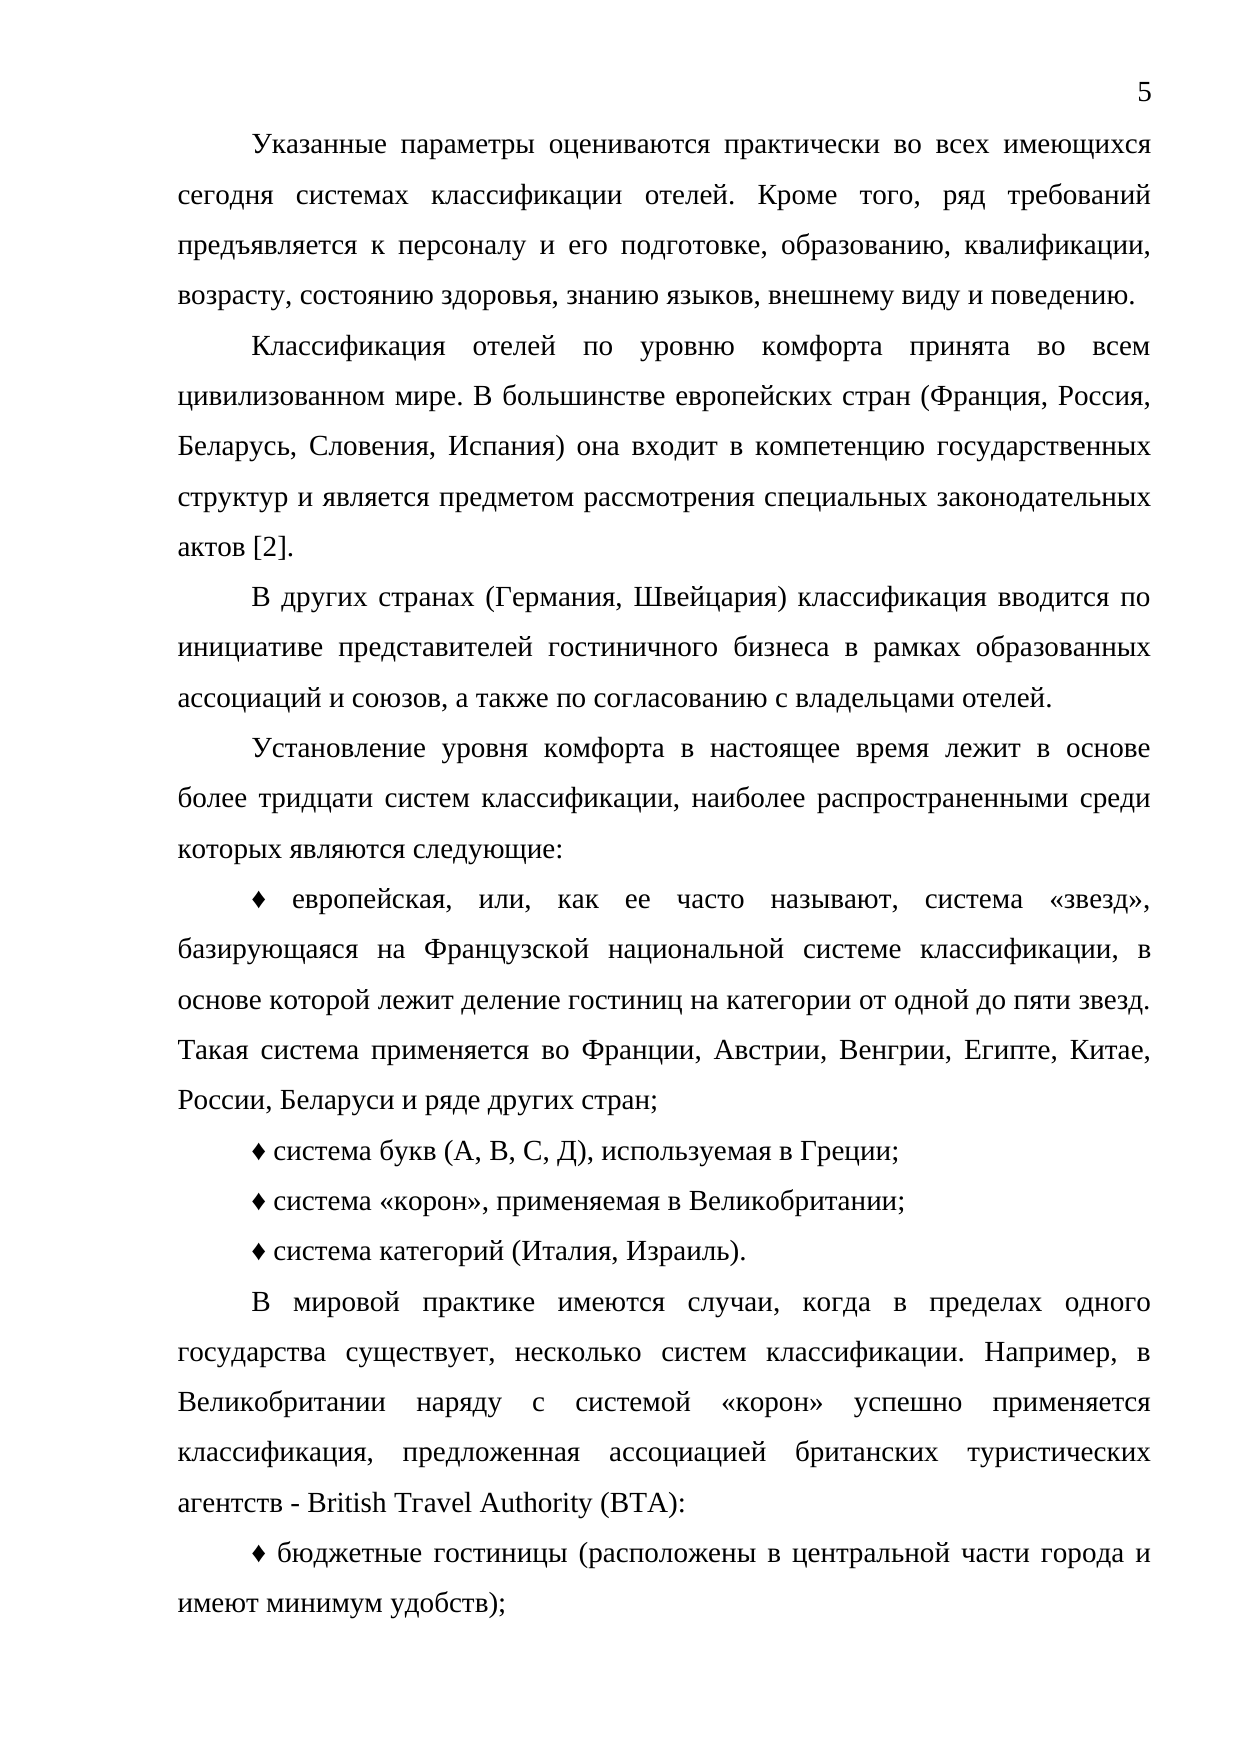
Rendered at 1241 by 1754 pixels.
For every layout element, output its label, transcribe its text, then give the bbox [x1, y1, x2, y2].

text Указанные параметры оцениваются практически во всех имеющихся сегодня системах классификации отелей. Кроме того, ряд требований предъявляется к персоналу и его подготовке, образованию, квалификации, возрасту, состоянию здоровья, знанию языков, внешнему виду и поведению. [177, 126, 1152, 311]
text Классификация отелей по уровню комфорта принята во всем цивилизованном мире. В большинстве европейских стран (Франция, Россия, Беларусь, Словения, Испания) она входит в компетенцию государственных структур и является предметом рассмотрения специальных законодательных актов [2]. [177, 328, 1152, 562]
text ♦ система букв (А, В, С, Д), используемая в Греции; [177, 1133, 1152, 1166]
text В мировой практике имеются случаи, когда в пределах одного государства существует, несколько систем классификации. Например, в Великобритании наряду с системой «корон» успешно применяется классификация, предложенная ассоциацией британских туристических агентств - British Тгаvel Authority (ВТА): [177, 1284, 1152, 1518]
text Установление уровня комфорта в настоящее время лежит в основе более тридцати систем классификации, наиболее распространенными среди которых являются следующие: [177, 730, 1152, 864]
text ♦ европейская, или, как ее часто называют, система «звезд», базирующаяся на Французской национальной системе классификации, в основе которой лежит деление гостиниц на категории от одной до пяти звезд. Такая система применяется во Франции, Австрии, Венгрии, Египте, Китае, России, Беларуси и ряде других стран; [177, 881, 1152, 1116]
text В других странах (Германия, Швейцария) классификация вводится по инициативе представителей гостиничного бизнеса в рамках образованных ассоциаций и союзов, а также по согласованию с владельцами отелей. [177, 579, 1152, 713]
text ♦ система категорий (Италия, Израиль). [177, 1233, 1152, 1267]
text ♦ бюджетные гостиницы (расположены в центральной части города и имеют минимум удобств); [177, 1535, 1152, 1619]
text ♦ система «корон», применяемая в Великобритании; [177, 1183, 1152, 1217]
